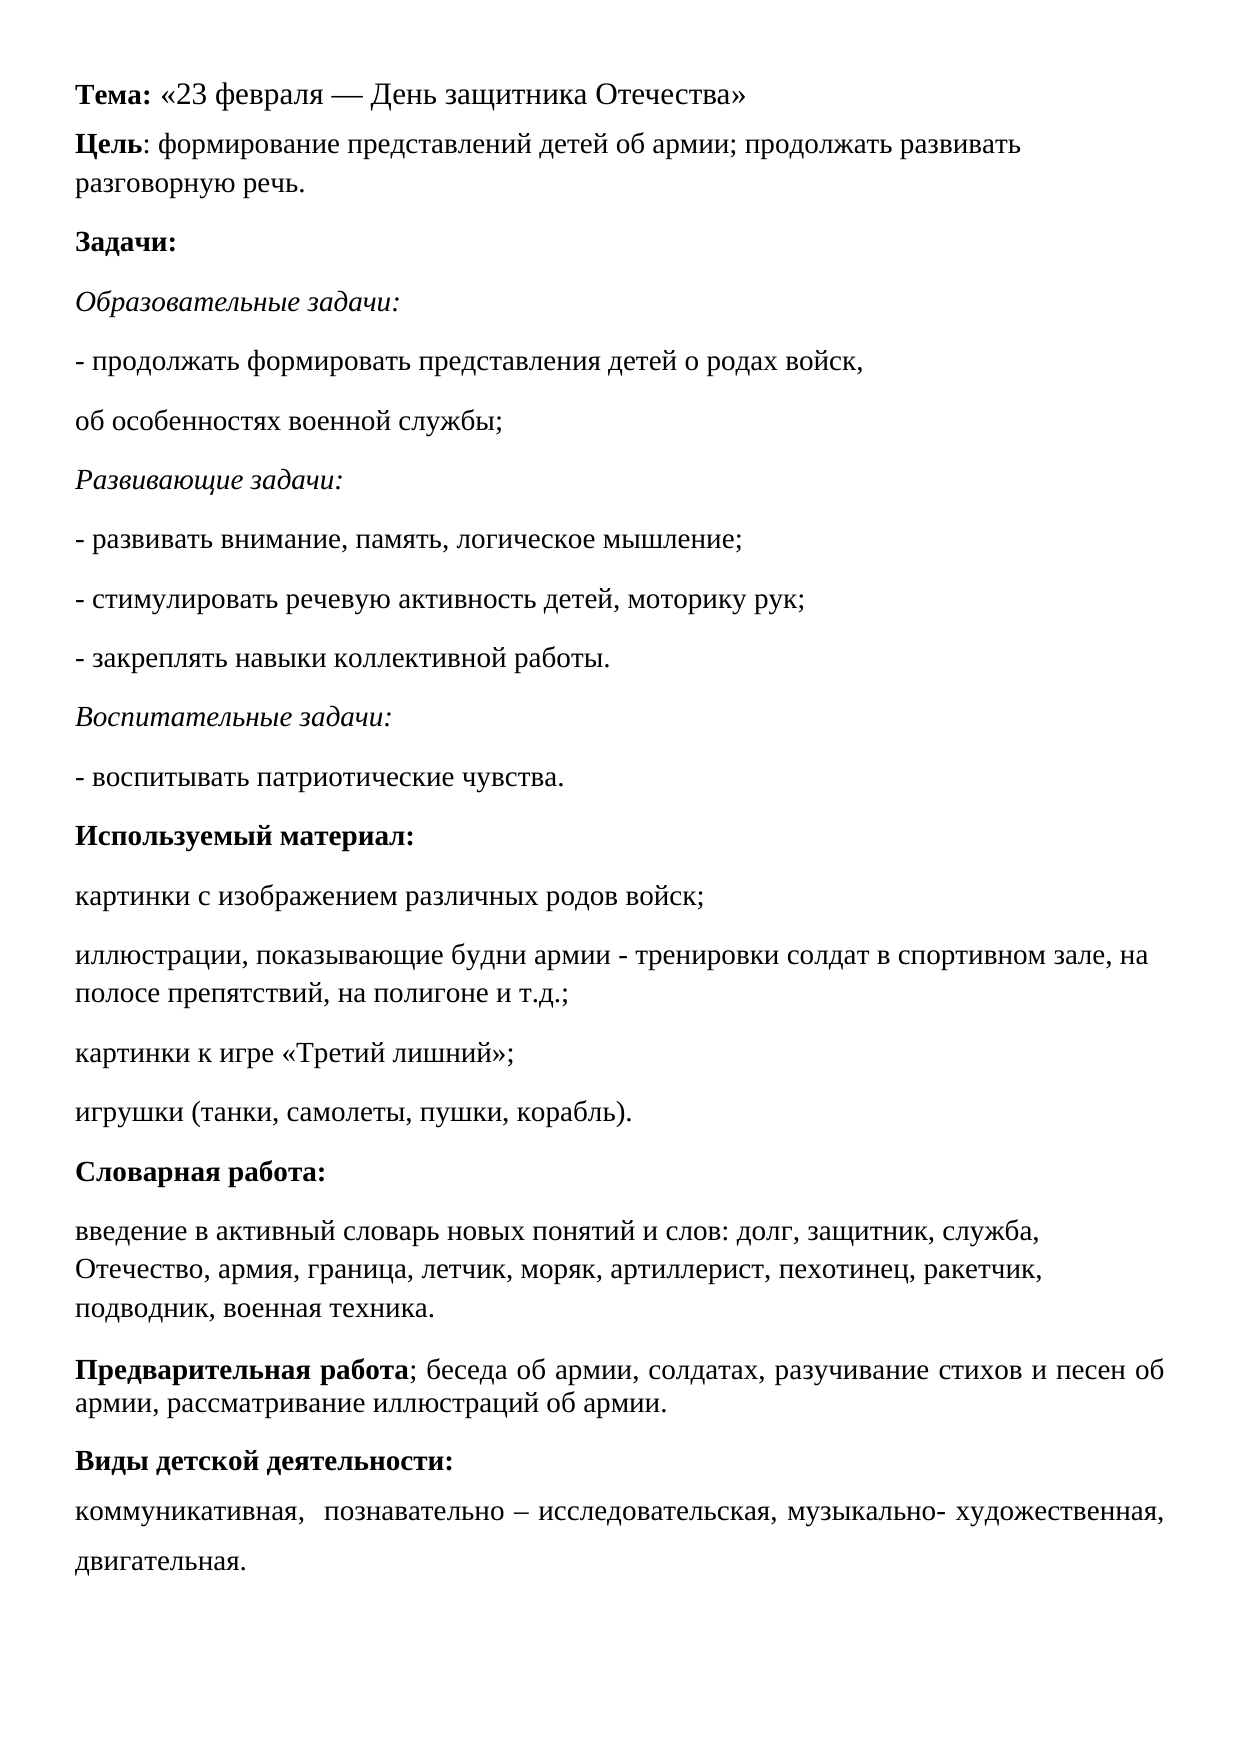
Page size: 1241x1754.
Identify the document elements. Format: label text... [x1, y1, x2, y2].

text - развивать внимание, память, логическое мышление; [75, 521, 1165, 555]
text Задачи: [75, 224, 1165, 258]
text Цель: формирование представлений детей об армии; продолжать развивать разговорную речь. [75, 127, 1165, 199]
text об особенностях военной службы; [75, 403, 1165, 436]
text Словарная работа: [75, 1154, 1165, 1187]
text картинки с изображением различных родов войск; [75, 878, 1165, 911]
text Используемый материал: [75, 818, 1165, 852]
text картинки к игре «Третий лишний»; [75, 1035, 1165, 1068]
text иллюстрации, показывающие будни армии - тренировки солдат в спортивном зале, на полосе препятствий, на полигоне и т.д.; [75, 937, 1165, 1009]
text - продолжать формировать представления детей о родах войск, [75, 343, 1165, 377]
text Развивающие задачи: [75, 462, 1165, 496]
text - воспитывать патриотические чувства. [75, 759, 1165, 792]
text Воспитательные задачи: [75, 699, 1165, 733]
text введение в активный словарь новых понятий и слов: долг, защитник, служба, Отечество, армия, граница, летчик, моряк, артиллерист, пехотинец, ракетчик, подводник, военная техника. [75, 1213, 1165, 1324]
text - закреплять навыки коллективной работы. [75, 640, 1165, 674]
text коммуникативная, познавательно – исследовательская, музыкально- художественная, двигательная. [75, 1493, 1165, 1577]
text - стимулировать речевую активность детей, моторику рук; [75, 581, 1165, 614]
text Тема: «23 февраля — День защитника Отечества» [75, 75, 1165, 111]
text Предварительная работа; беседа об армии, солдатах, разучивание стихов и песен об армии, рассматривание иллюстраций об армии. [75, 1352, 1165, 1419]
text игрушки (танки, самолеты, пушки, корабль). [75, 1094, 1165, 1128]
text Виды детской деятельности: [75, 1443, 1165, 1476]
text Образовательные задачи: [75, 284, 1165, 317]
